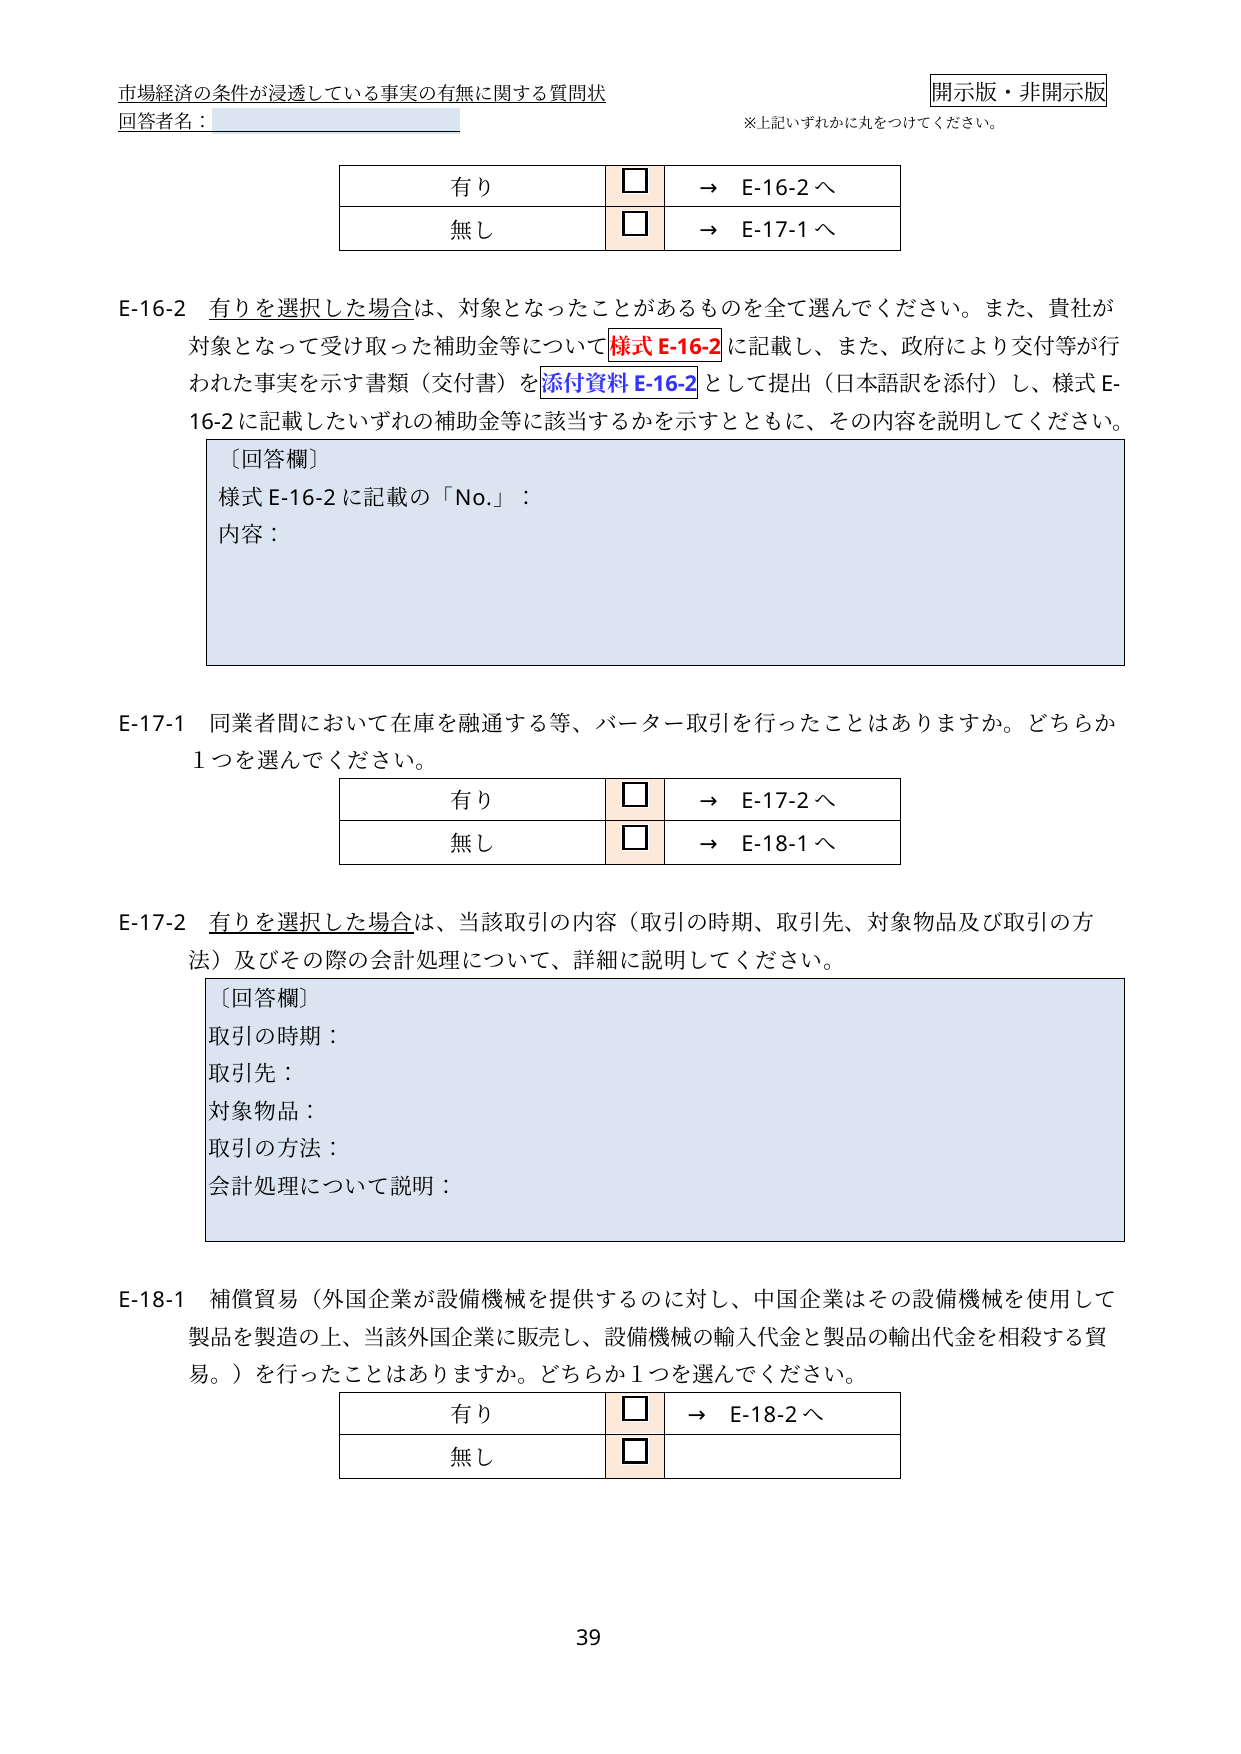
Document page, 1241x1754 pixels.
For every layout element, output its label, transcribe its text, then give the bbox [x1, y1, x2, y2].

table_header [606, 1393, 664, 1433]
table_cell [606, 207, 664, 250]
table_cell 無し [340, 207, 605, 250]
table_header 〔回答欄〕 様式E-16-2に記載の「No.」： 内容： [207, 440, 1124, 665]
table_cell → E-18-1へ [665, 821, 900, 864]
table_cell [606, 821, 664, 864]
table_cell [665, 1435, 900, 1478]
table_cell 無し [340, 821, 605, 864]
table_cell 無し [340, 1435, 605, 1478]
text E-17-2 有りを選択した場合は、当該取引の内容（取引の時期、取引先、対象物品及び取引の方法）及びその際の会計処理について、詳細に説明してください。 [118, 902, 1122, 977]
table_cell → E-17-1へ [665, 207, 900, 250]
text E-16-2 有りを選択した場合は、対象となったことがあるものを全て選んでください。また、貴社が対象となって受け取った補助金等について様式E-16-2に記載し、また、政府により交付等が行われた事実を示す書類（交付書）を添付資料E-16-2として提出（日本語訳を添付）し、様式E-16-2に記載したいずれの補助金等に該当するかを示すとともに、その内容を説明してください。 [118, 289, 1122, 439]
table_header 有り [340, 1393, 605, 1433]
table_header → E-16-2へ [665, 166, 900, 206]
table_header [606, 779, 664, 820]
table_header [206, 979, 1124, 1241]
table_cell [606, 1435, 664, 1478]
text E-18-1 補償貿易（外国企業が設備機械を提供するのに対し、中国企業はその設備機械を使用して製品を製造の上、当該外国企業に販売し、設備機械の輸入代金と製品の輸出代金を相殺する貿易。）を行ったことはありますか。どちらか１つを選んでください。 [118, 1279, 1122, 1392]
text E-17-1 同業者間において在庫を融通する等、バーター取引を行ったことはありますか。どちらか１つを選んでください。 [118, 703, 1122, 778]
table_header → E-17-2へ [665, 779, 900, 820]
table_header 有り [340, 779, 605, 820]
table_header [606, 166, 664, 206]
table_header → E-18-2へ [665, 1393, 900, 1433]
table_header 有り [340, 166, 605, 206]
